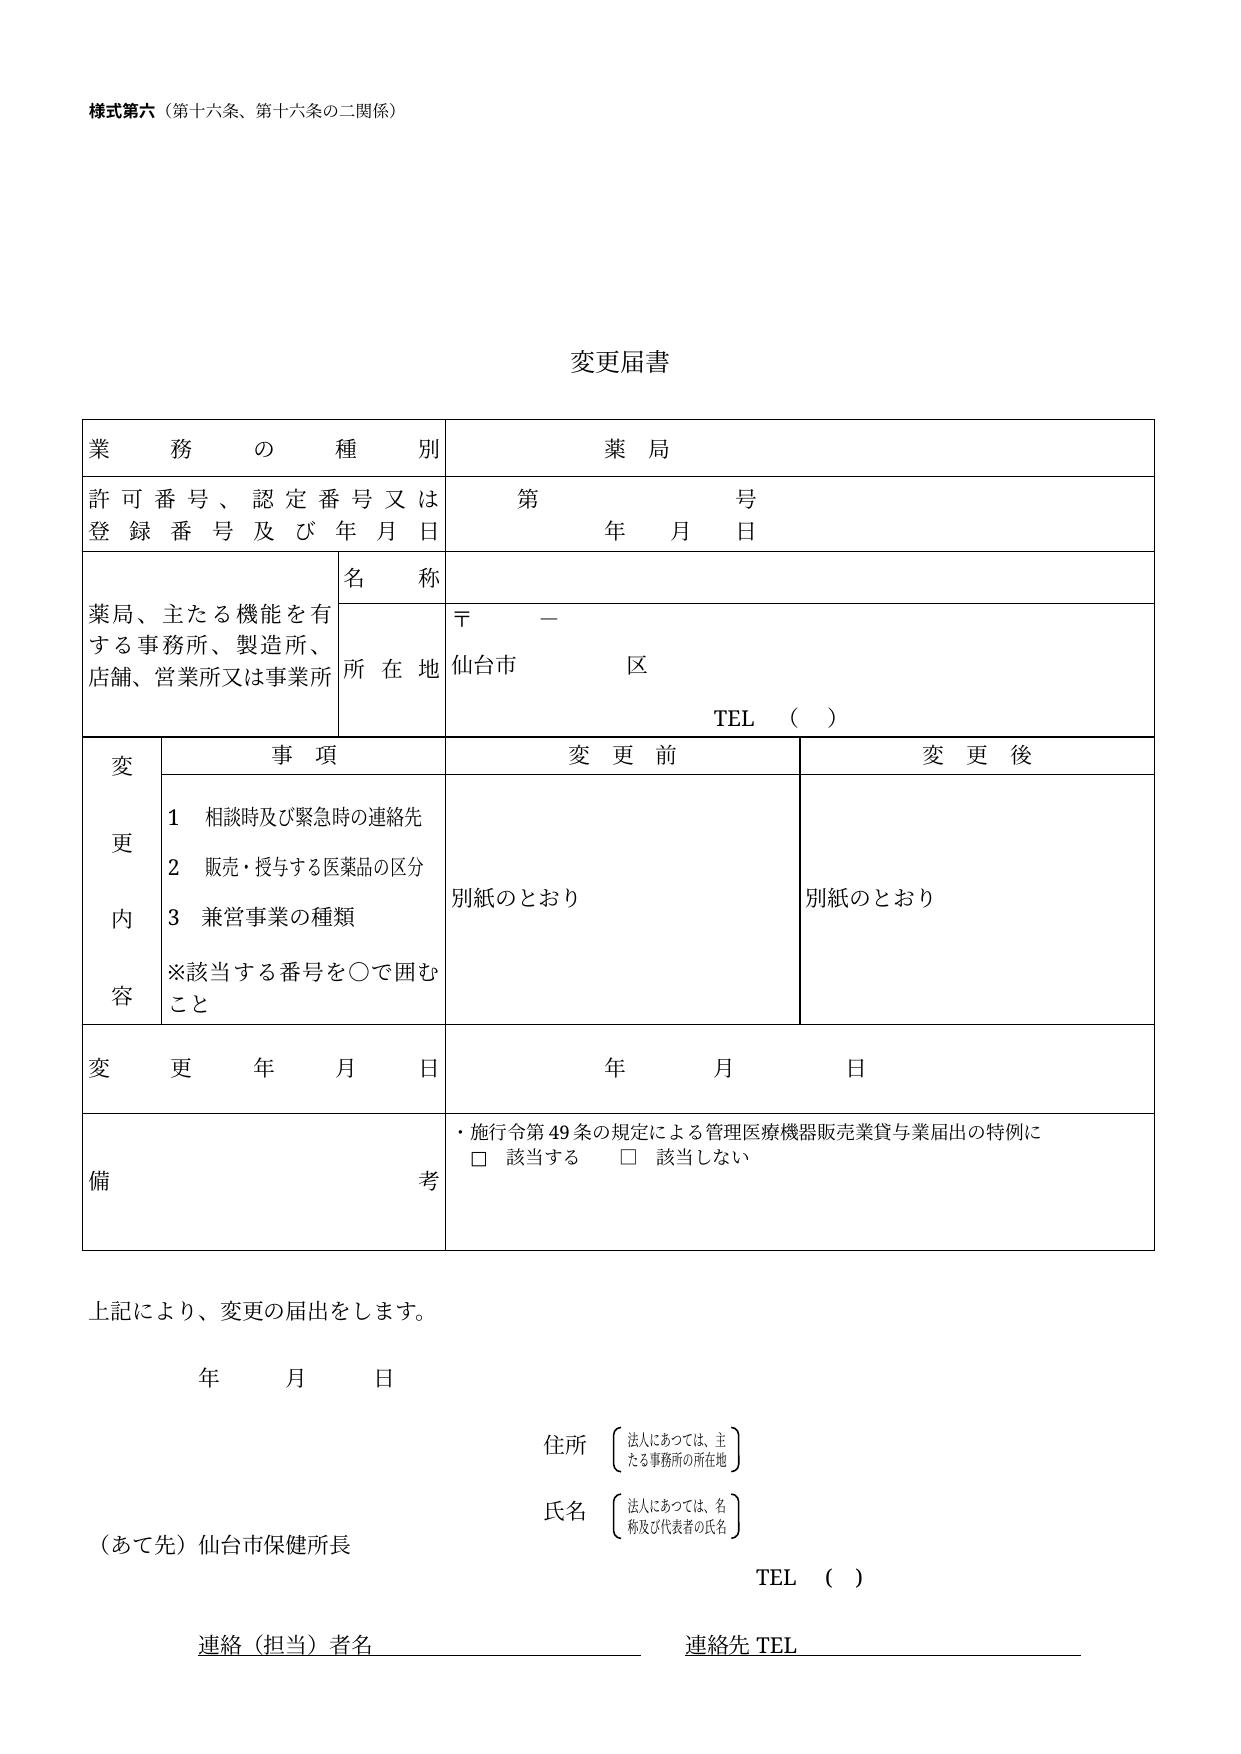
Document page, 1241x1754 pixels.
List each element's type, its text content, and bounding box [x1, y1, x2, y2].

text 様式第六（第十六条、第十六条の二関係） [89, 94, 1152, 127]
table_cell 別紙のとおり [801, 775, 1154, 1024]
table_header 業務の種別 [83, 420, 445, 476]
text 氏名 [89, 1494, 616, 1527]
text 氏名 [615, 1494, 737, 1527]
text 住所 [615, 1427, 737, 1460]
table_cell 別紙のとおり [446, 775, 799, 1024]
table_cell 変更年月日 [83, 1025, 445, 1113]
table_cell 〒 － 仙台市 区 TEL （ ） [446, 604, 1154, 736]
text （あて先）仙台市保健所長 [89, 1527, 1152, 1560]
table_cell 所在地 [339, 604, 445, 736]
table_cell 名称 [339, 552, 445, 603]
table_cell 変 更 前 [446, 738, 799, 774]
table_cell 変 更 後 [801, 738, 1154, 774]
text 氏名 [736, 1494, 1130, 1527]
table_cell ・施行令第49条の規定による管理医療機器販売業貸与業届出の特例に □ 該当する □ 該当しない [446, 1114, 1154, 1250]
text 上記により、変更の届出をします。 [89, 1294, 1152, 1327]
text 住所 [89, 1427, 616, 1460]
table_cell 第 号 年 月 日 [446, 477, 1154, 551]
table_cell 薬局、主たる機能を有 する事務所、製造所、 店舗、営業所又は事業所 [83, 552, 338, 736]
text 連絡（担当）者名 連絡先 TEL [89, 1627, 1152, 1660]
table_cell 備考 [83, 1114, 445, 1250]
table_header 薬 局 [446, 420, 1154, 476]
text 住所 [736, 1427, 1143, 1460]
table_cell [446, 552, 1154, 603]
text 年 月 日 [89, 1360, 1152, 1394]
table_cell 許可番号、認定番号又は 登録番号及び年月日 [83, 477, 445, 551]
table_cell 変更内容 [83, 738, 161, 1024]
table_cell 事 項 [162, 738, 445, 774]
table_cell 相談時及び緊急時の連絡先 販売・授与する医薬品の区分 3 兼営事業の種類 ※該当する番号を○で囲むこと [162, 775, 445, 1024]
table_cell 年 月 日 [446, 1025, 1154, 1113]
text TEL ( ) [89, 1560, 1152, 1594]
text 変更届書 [89, 327, 1152, 394]
